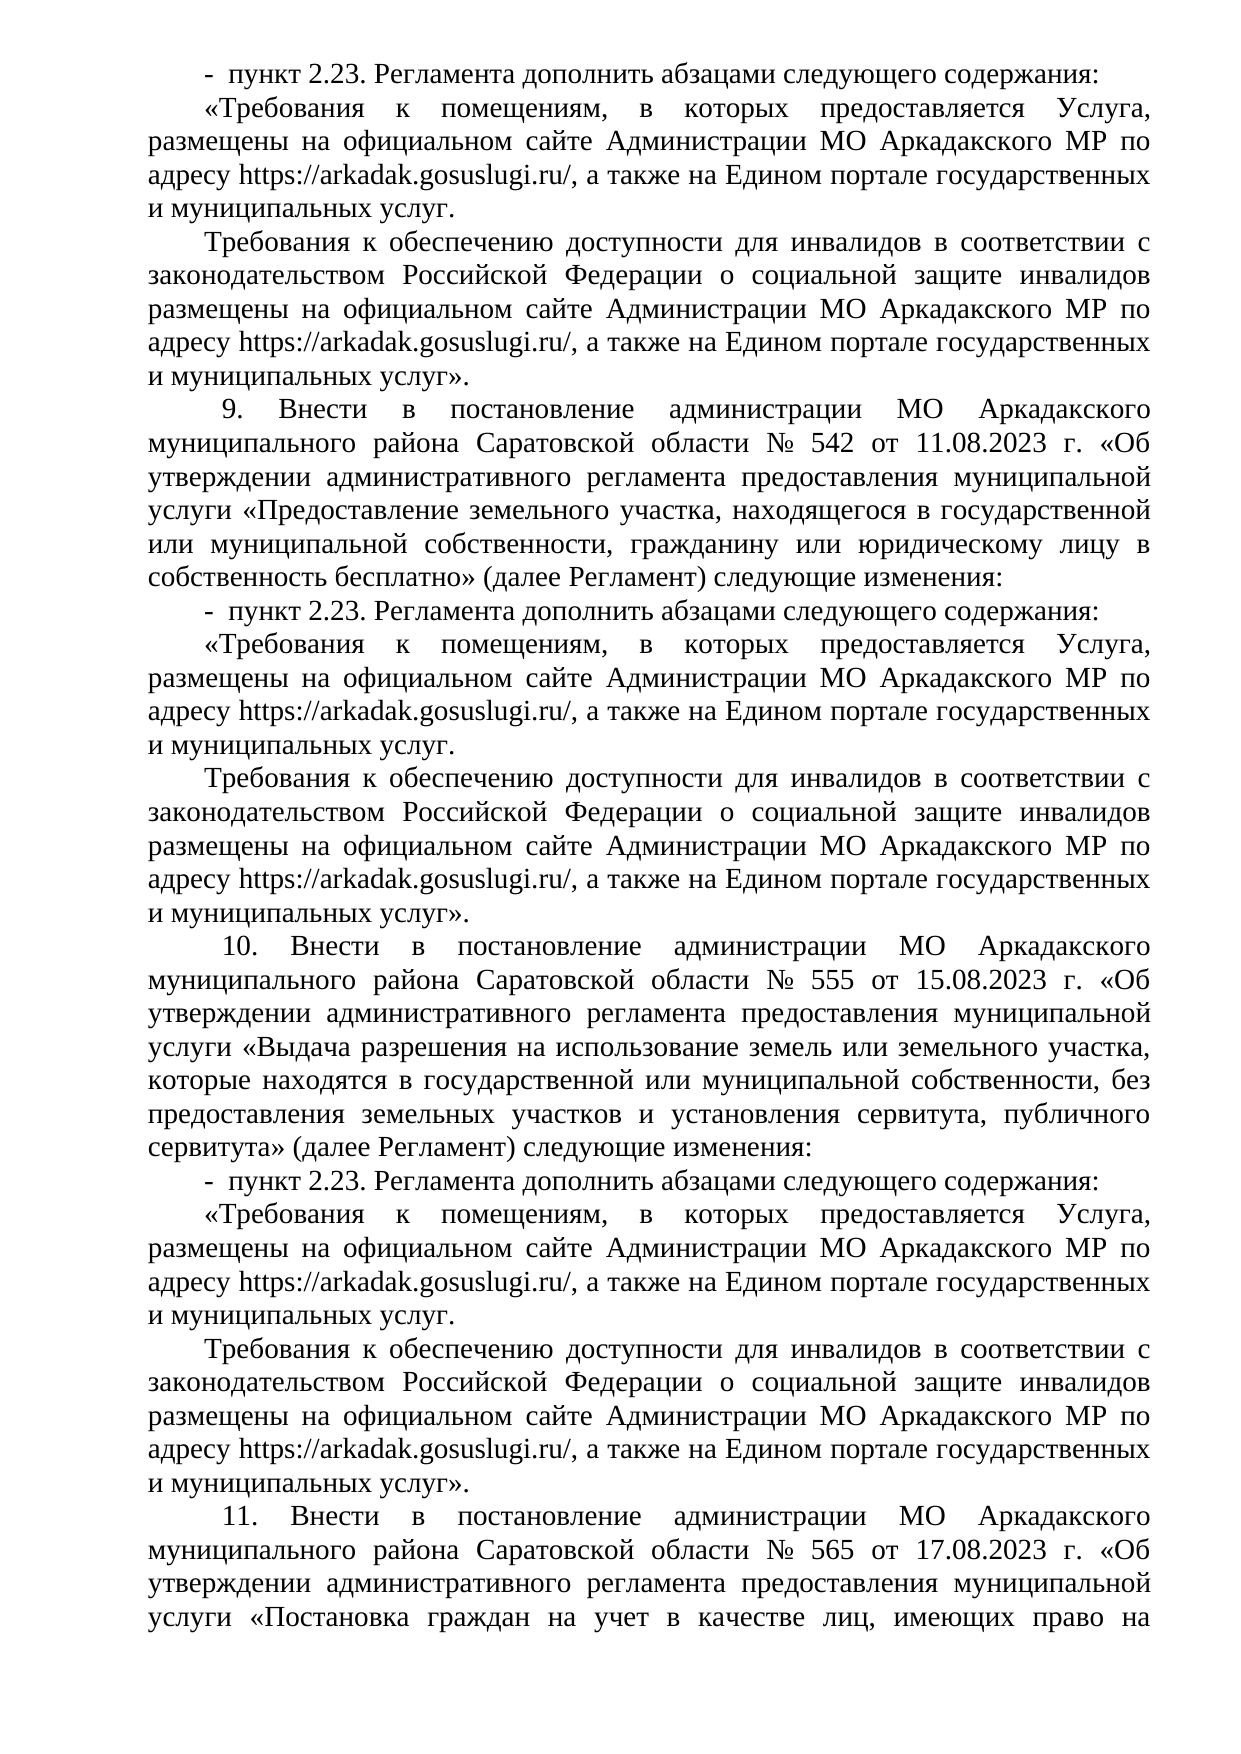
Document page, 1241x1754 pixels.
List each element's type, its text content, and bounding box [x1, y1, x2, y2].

text 10. Внести в постановление администрации МО Аркадакского муниципального района Саратовской области № 555 от 15.08.2023 г. «Об утверждении административного регламента предоставления муниципальной услуги «Выдача разрешения на использование земель или земельного участка, которые находятся в государственной или муниципальной собственности, без предоставления земельных участков и установления сервитута, публичного сервитута» (далее Регламент) следующие изменения: [148, 928, 1152, 1163]
text - пункт 2.23. Регламента дополнить абзацами следующего содержания: [148, 593, 1152, 626]
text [148, 1498, 1152, 1633]
text 9. Внести в постановление администрации МО Аркадакского муниципального района Саратовской области № 542 от 11.08.2023 г. «Об утверждении административного регламента предоставления муниципальной услуги «Предоставление земельного участка, находящегося в государственной или муниципальной собственности, гражданину или юридическому лицу в собственность бесплатно» (далее Регламент) следующие изменения: [148, 392, 1152, 593]
text - пункт 2.23. Регламента дополнить абзацами следующего содержания: [148, 56, 1152, 90]
text - пункт 2.23. Регламента дополнить абзацами следующего содержания: [148, 1163, 1152, 1197]
